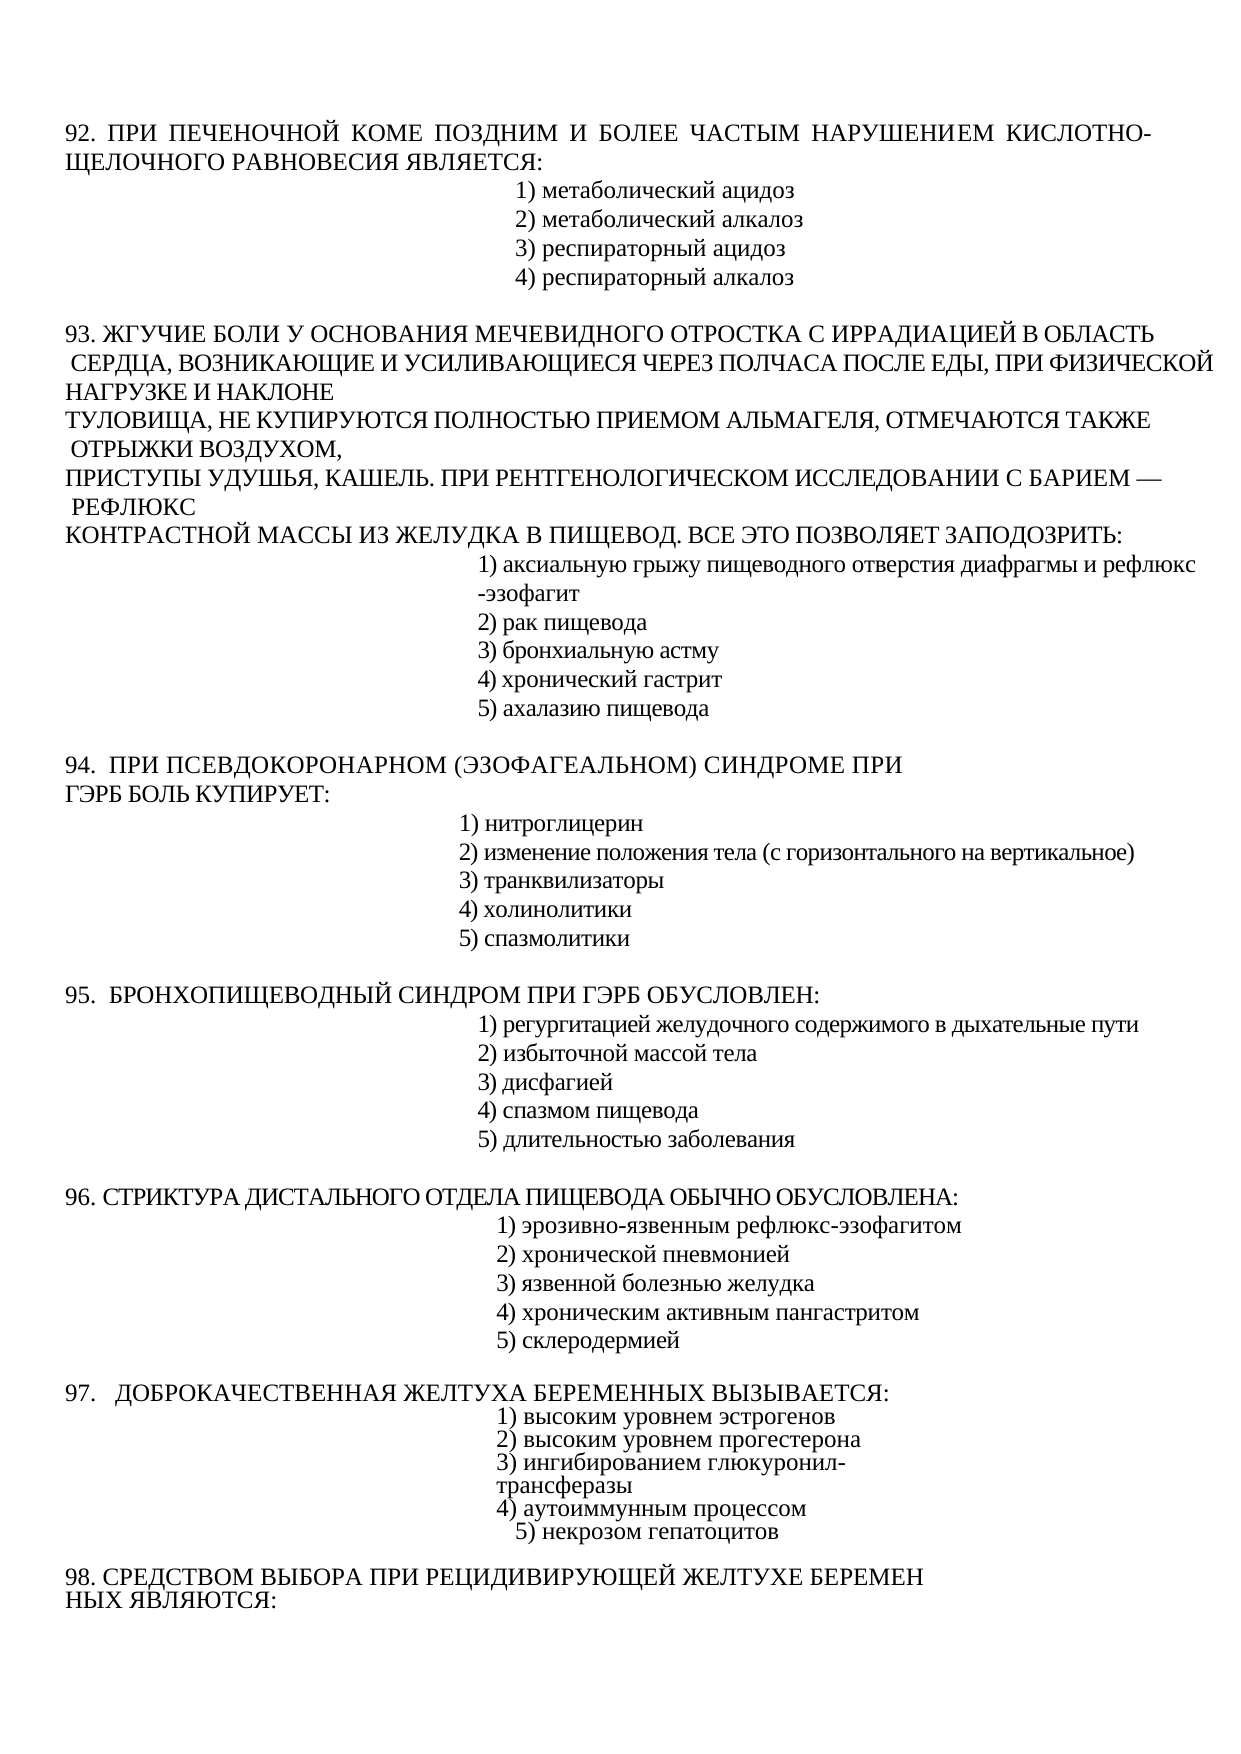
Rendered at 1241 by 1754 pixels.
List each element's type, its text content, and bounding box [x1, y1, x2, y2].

text 3) ингибированием глюкуронил-трансферазы [496, 1452, 957, 1498]
text 2) хронической пневмонией [496, 1239, 1240, 1268]
text 1) эрозивно-язвенным рефлюкс-эзофагитом [496, 1211, 1240, 1239]
text 2) избыточной массой тела [477, 1038, 1240, 1067]
text 1) регургитацией желудочного содержимого в дыхательные пути [477, 1009, 1240, 1038]
text 3) транквилизаторы [458, 866, 1240, 894]
text 98. Средством выбора при рецидивирующей желтухе беремен ных являются: [65, 1567, 957, 1613]
text 3) респираторный ацидоз [515, 233, 1152, 262]
text 5) некрозом гепатоцитов [515, 1521, 957, 1544]
text 92. При печеночной коме поздним и более частым нарушением кислотно-щелочного равновесия является: [65, 118, 1152, 176]
text 2) рак пищевода [477, 607, 1240, 636]
text 2) метаболический алкалоз [515, 204, 1152, 233]
text сердца, возникающие и усиливающиеся через полчаса после еды, при физической нагрузке и наклоне [65, 348, 1240, 406]
text -эзофагит [477, 578, 1240, 607]
text 3) язвенной болезнью желудка [496, 1268, 1240, 1297]
text туловища, не купируются полностью приемом альмагеля, отмечаются также [65, 406, 1240, 434]
text 5) ахалазию пищевода [477, 693, 1240, 722]
text отрыжки воздухом, [65, 434, 1240, 463]
text 4) аутоиммунным процессом [496, 1498, 957, 1521]
text 5) спазмолитики [458, 923, 1240, 952]
text 4) респираторный алкалоз [515, 262, 1152, 291]
text 2) высоким уровнем прогестерона [496, 1429, 957, 1452]
text 3) дисфагией [477, 1067, 1240, 1096]
text 4) хронический гастрит [477, 664, 1240, 693]
text 5) склеродермией [496, 1326, 1240, 1354]
text 1) высоким уровнем эстрогенов [496, 1406, 957, 1429]
text контрастной массы из желудка в пищевод. Все это позволяет заподозрить: [65, 521, 1240, 549]
text 4) холинолитики [458, 894, 1240, 923]
text 4) хроническим активным пангастритом [496, 1297, 1240, 1326]
text 96. Стриктура дистального отдела пищевода обычно обусловлена: [65, 1182, 1240, 1211]
text 1) аксиальную грыжу пищеводного отверстия диафрагмы и рефлюкс [477, 549, 1240, 578]
text 94. При псевдокоронарном (эзофагеальном) синдроме при ГЭРБ боль купирует: [65, 751, 1240, 808]
text рефлюкс [65, 492, 1240, 521]
text 5) длительностью заболевания [477, 1124, 1240, 1153]
text 93. Жгучие боли у основания мечевидного отростка с иррадиацией в область [65, 319, 1240, 348]
text приступы удушья, кашель. При рентгенологическом исследовании с барием — [65, 463, 1240, 492]
text 1) метаболический ацидоз [515, 176, 1152, 204]
text 97. Доброкачественная желтуха беременных вызывается: [65, 1383, 957, 1406]
text 4) спазмом пищевода [477, 1096, 1240, 1124]
text 95. Бронхопищеводный синдром при ГЭРБ обусловлен: [65, 981, 1240, 1009]
text 2) изменение положения тела (с горизонтального на вертикальное) [458, 837, 1240, 866]
text 1) нитроглицерин [458, 808, 1240, 837]
text 3) бронхиальную астму [477, 636, 1240, 664]
